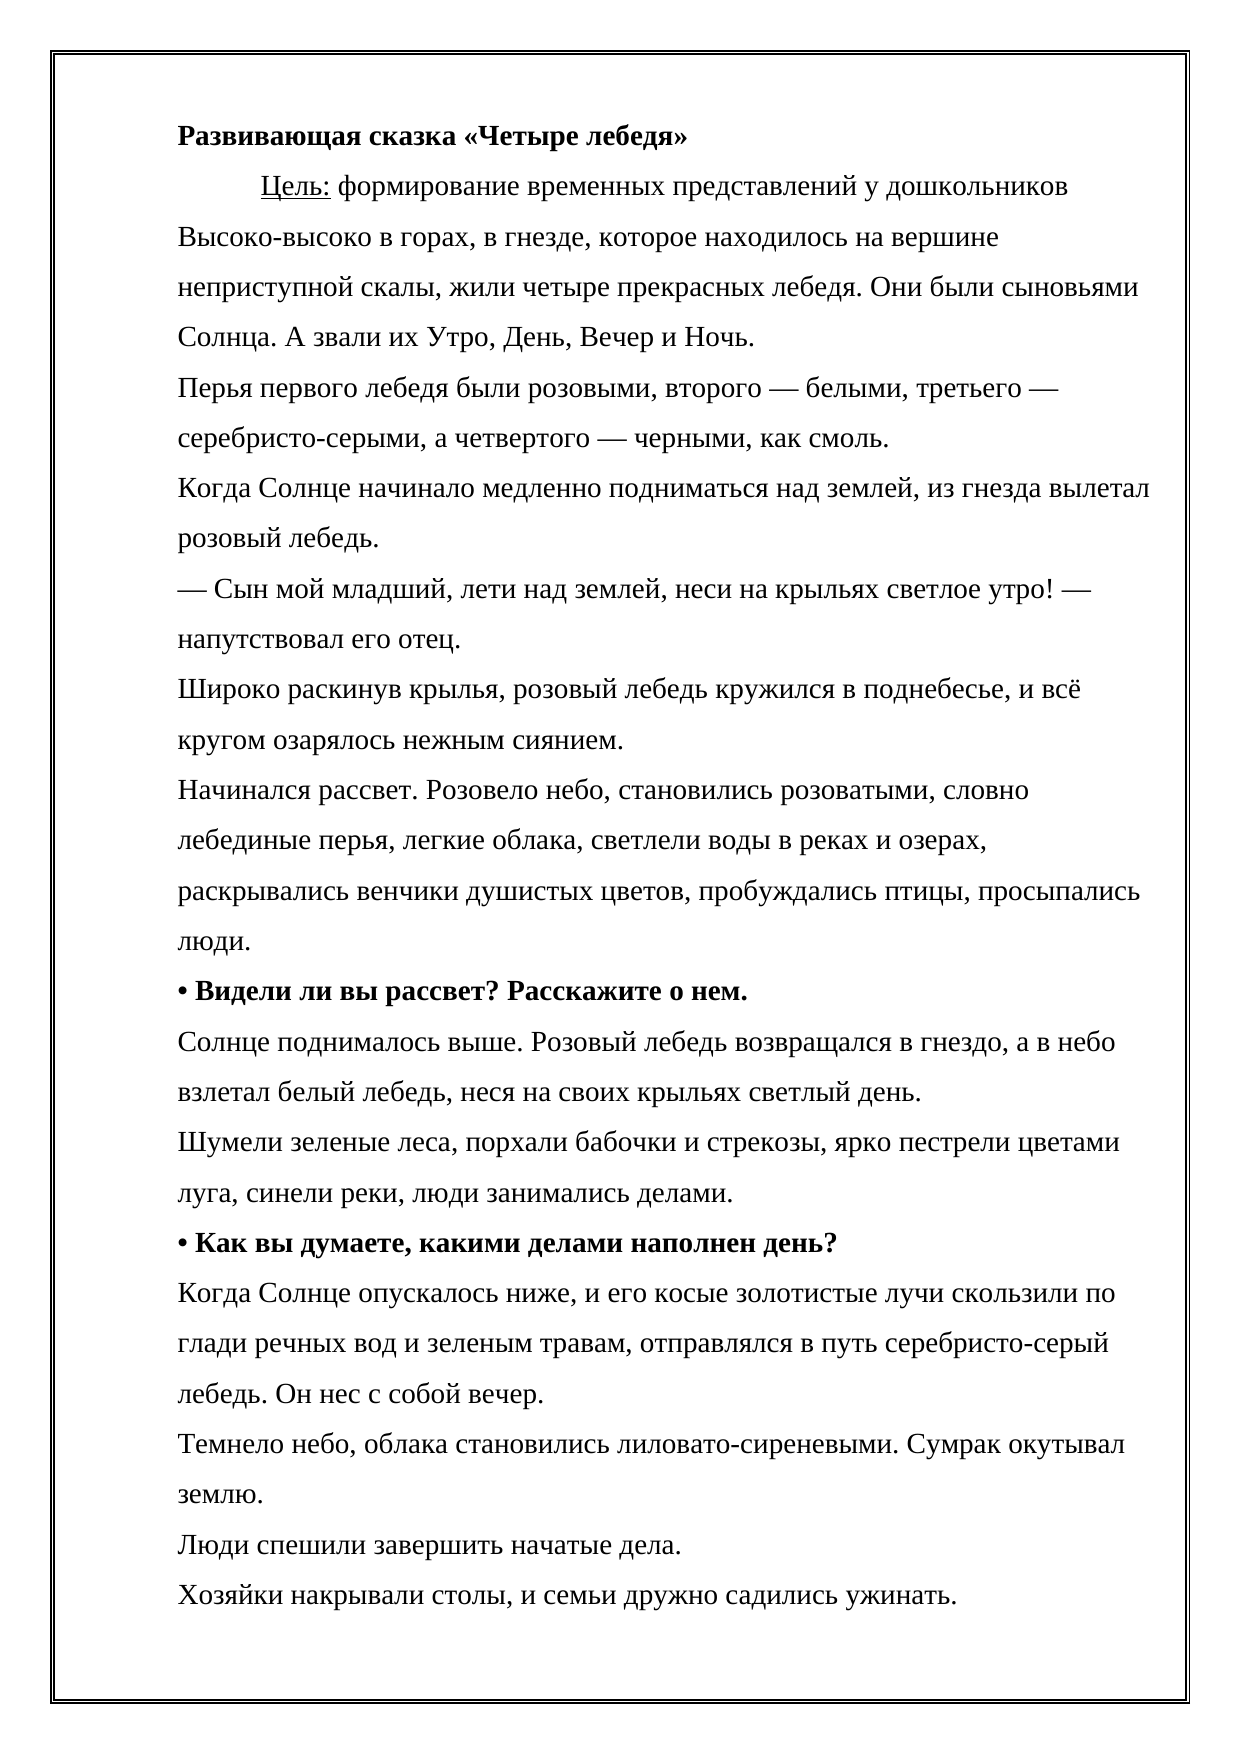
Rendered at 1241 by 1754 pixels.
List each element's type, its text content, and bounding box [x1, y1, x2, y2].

text • Видели ли вы рассвет? Расскажите о нем. [177, 973, 1152, 1007]
text Шумели зеленые леса, порхали бабочки и стрекозы, ярко пестрели цветами луга, синели реки, люди занимались делами. [177, 1124, 1152, 1208]
text Начинался рассвет. Розовело небо, становились розоватыми, словно лебединые перья, легкие облака, светлели воды в реках и озерах, раскрывались венчики душистых цветов, пробуждались птицы, просыпались люди. [177, 772, 1152, 957]
text Высоко-высоко в горах, в гнезде, которое находилось на вершине неприступной скалы, жили четыре прекрасных лебедя. Они были сыновьями Солнца. А звали их Утро, День, Вечер и Ночь. [177, 219, 1152, 353]
text Широко раскинув крылья, розовый лебедь кружился в поднебесье, и всё кругом озарялось нежным сиянием. [177, 672, 1152, 755]
text Хозяйки накрывали столы, и семьи дружно садились ужинать. [177, 1577, 1152, 1611]
text • Как вы думаете, какими делами наполнен день? [177, 1225, 1152, 1258]
text Люди спешили завершить начатые дела. [177, 1527, 1152, 1560]
text Темнело небо, облака становились лиловато-сиреневыми. Сумрак окутывал землю. [177, 1426, 1152, 1510]
text Перья первого лебедя были розовыми, второго — белыми, третьего — серебристо-серыми, а четвертого — черными, как смоль. [177, 370, 1152, 453]
text Когда Солнце начинало медленно подниматься над землей, из гнезда вылетал розовый лебедь. [177, 470, 1152, 554]
text Цель: формирование временных представлений у дошкольников [177, 168, 1152, 202]
text Когда Солнце опускалось ниже, и его косые золотистые лучи скользили по глади речных вод и зеленым травам, отправлялся в путь серебристо-серый лебедь. Он нес с собой вечер. [177, 1275, 1152, 1409]
text — Сын мой младший, лети над землей, неси на крыльях светлое утро! — напутствовал его отец. [177, 571, 1152, 655]
text Солнце поднималось выше. Розовый лебедь возвращался в гнездо, а в небо взлетал белый лебедь, неся на своих крыльях светлый день. [177, 1024, 1152, 1108]
text Развивающая сказка «Четыре лебедя» [177, 118, 1152, 152]
